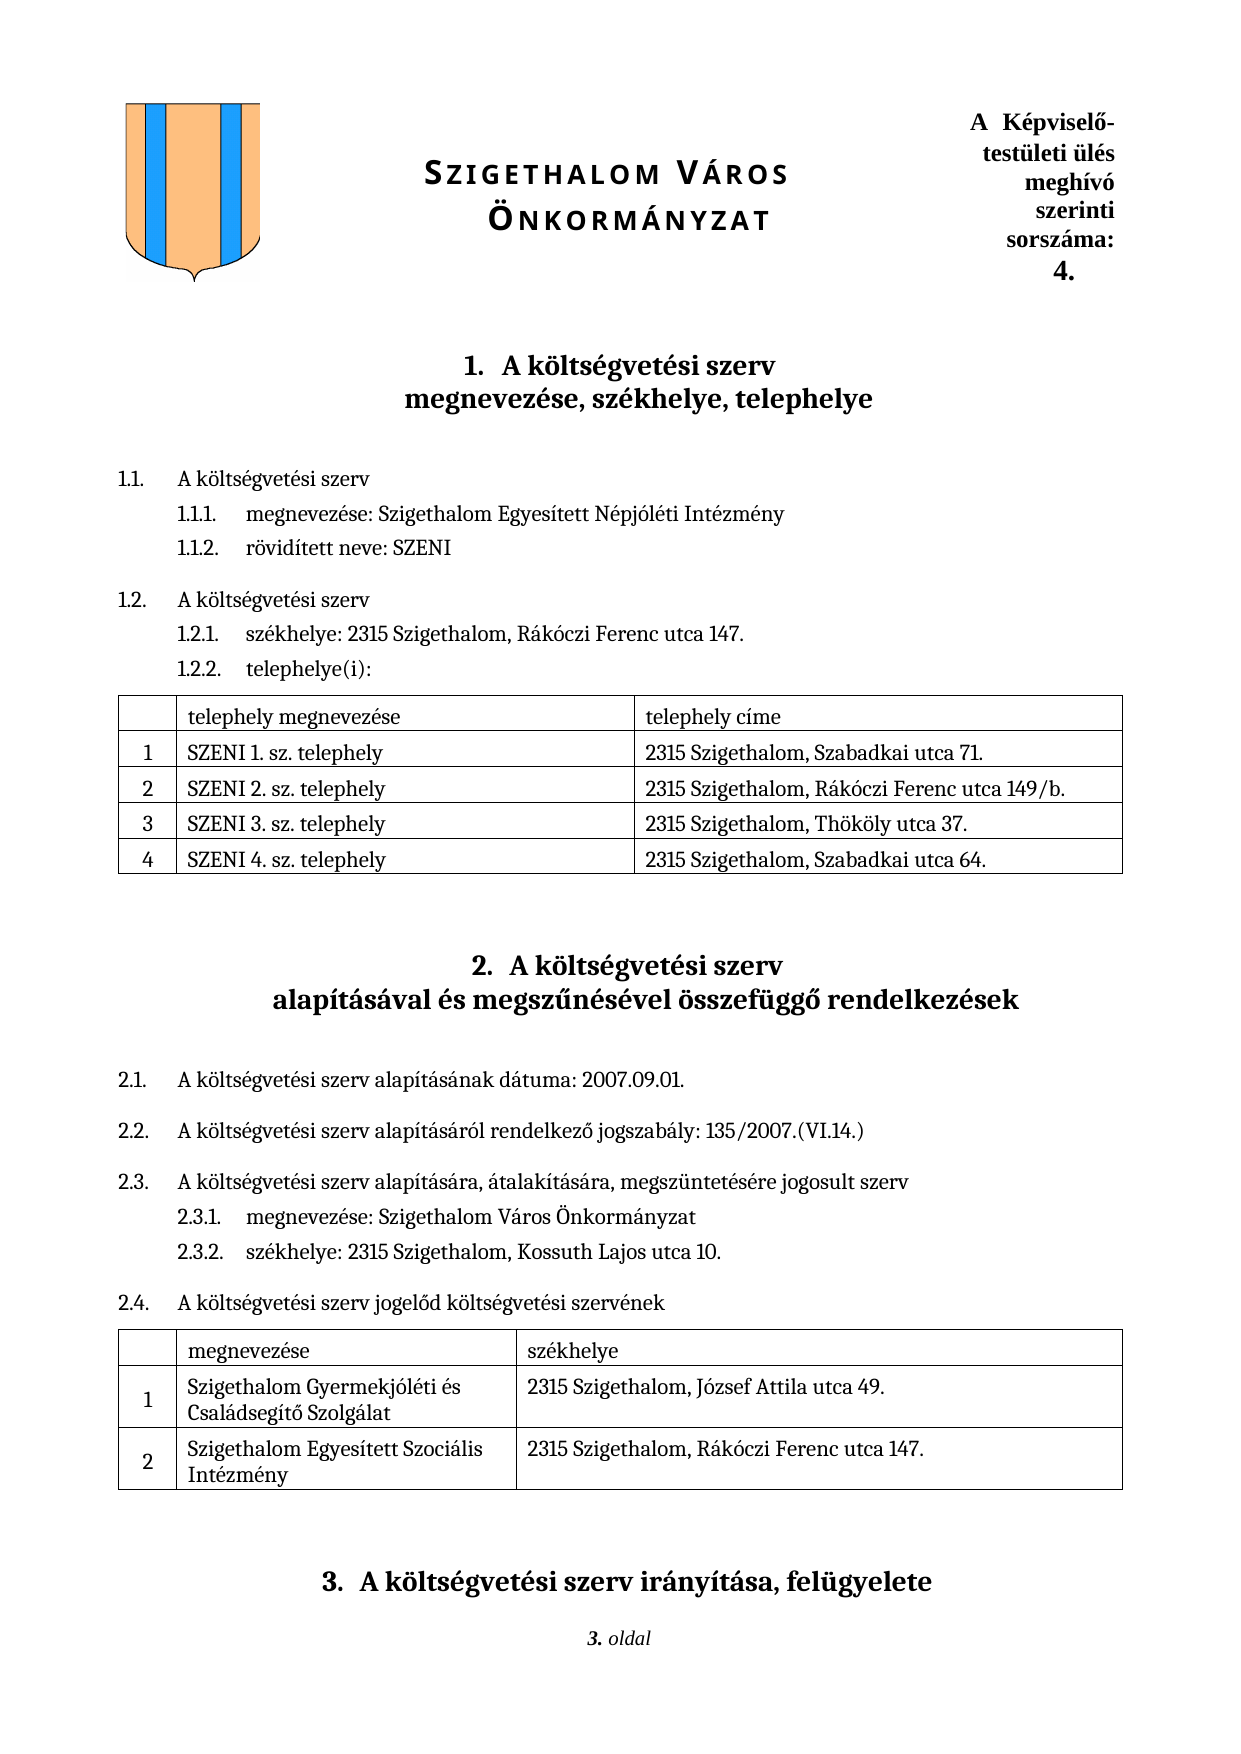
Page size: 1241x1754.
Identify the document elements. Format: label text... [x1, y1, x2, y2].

table_header telephely címe [635, 696, 1122, 730]
table_cell 2315 Szigethalom, Rákóczi Ferenc utca 149/b. [635, 767, 1122, 802]
table_cell Szigethalom Egyesített Szociális Intézmény [177, 1428, 516, 1489]
table_cell 2315 Szigethalom, Rákóczi Ferenc utca 147. [517, 1428, 1122, 1489]
table_cell 2 [119, 1428, 176, 1489]
table_cell SZENI 3. sz. telephely [177, 803, 634, 838]
table_cell SZENI 4. sz. telephely [177, 839, 634, 873]
table_cell 3 [119, 803, 176, 838]
table_header székhelye [517, 1330, 1122, 1364]
list rövidített neve: SZENI [177, 535, 1122, 561]
list megnevezése: Szigethalom Egyesített Népjóléti Intézmény [177, 500, 1122, 527]
list A költségvetési szerv alapításával és megszűnésével összefüggő rendelkezések [118, 949, 1137, 1016]
list A költségvetési szerv jogelőd költségvetési szervének [118, 1290, 1122, 1316]
list A költségvetési szerv [118, 466, 1122, 492]
table_cell 4 [119, 839, 176, 873]
table_cell 2315 Szigethalom, Thököly utca 37. [635, 803, 1122, 838]
list A költségvetési szerv irányítása, felügyelete [118, 1565, 1137, 1598]
table_header [119, 1330, 176, 1364]
table_cell Szigethalom Gyermekjóléti és Családsegítő Szolgálat [177, 1366, 516, 1427]
table_cell 1 [119, 1366, 176, 1427]
table_header telephely megnevezése [177, 696, 634, 730]
table_cell 1 [119, 731, 176, 766]
table_cell 2315 Szigethalom, József Attila utca 49. [517, 1366, 1122, 1427]
list telephelye(i): [177, 656, 1122, 682]
list megnevezése: Szigethalom Város Önkormányzat [177, 1204, 1122, 1230]
table_header [119, 696, 176, 730]
list A költségvetési szerv alapításáról rendelkező jogszabály: 135/2007.(VI.14.) [118, 1118, 1122, 1144]
list székhelye: 2315 Szigethalom, Kossuth Lajos utca 10. [177, 1238, 1122, 1265]
list A költségvetési szerv alapításának dátuma: 2007.09.01. [118, 1066, 1122, 1093]
table_cell SZENI 1. sz. telephely [177, 731, 634, 766]
list A költségvetési szerv [118, 586, 1122, 613]
list A költségvetési szerv alapítására, átalakítására, megszüntetésére jogosult szerv [118, 1169, 1122, 1196]
table_header megnevezése [177, 1330, 516, 1364]
table_cell 2 [119, 767, 176, 802]
list A költségvetési szerv megnevezése, székhelye, telephelye [118, 349, 1122, 416]
list székhelye: 2315 Szigethalom, Rákóczi Ferenc utca 147. [177, 621, 1122, 647]
table_cell SZENI 2. sz. telephely [177, 767, 634, 802]
table_cell 2315 Szigethalom, Szabadkai utca 71. [635, 731, 1122, 766]
table_cell 2315 Szigethalom, Szabadkai utca 64. [635, 839, 1122, 873]
